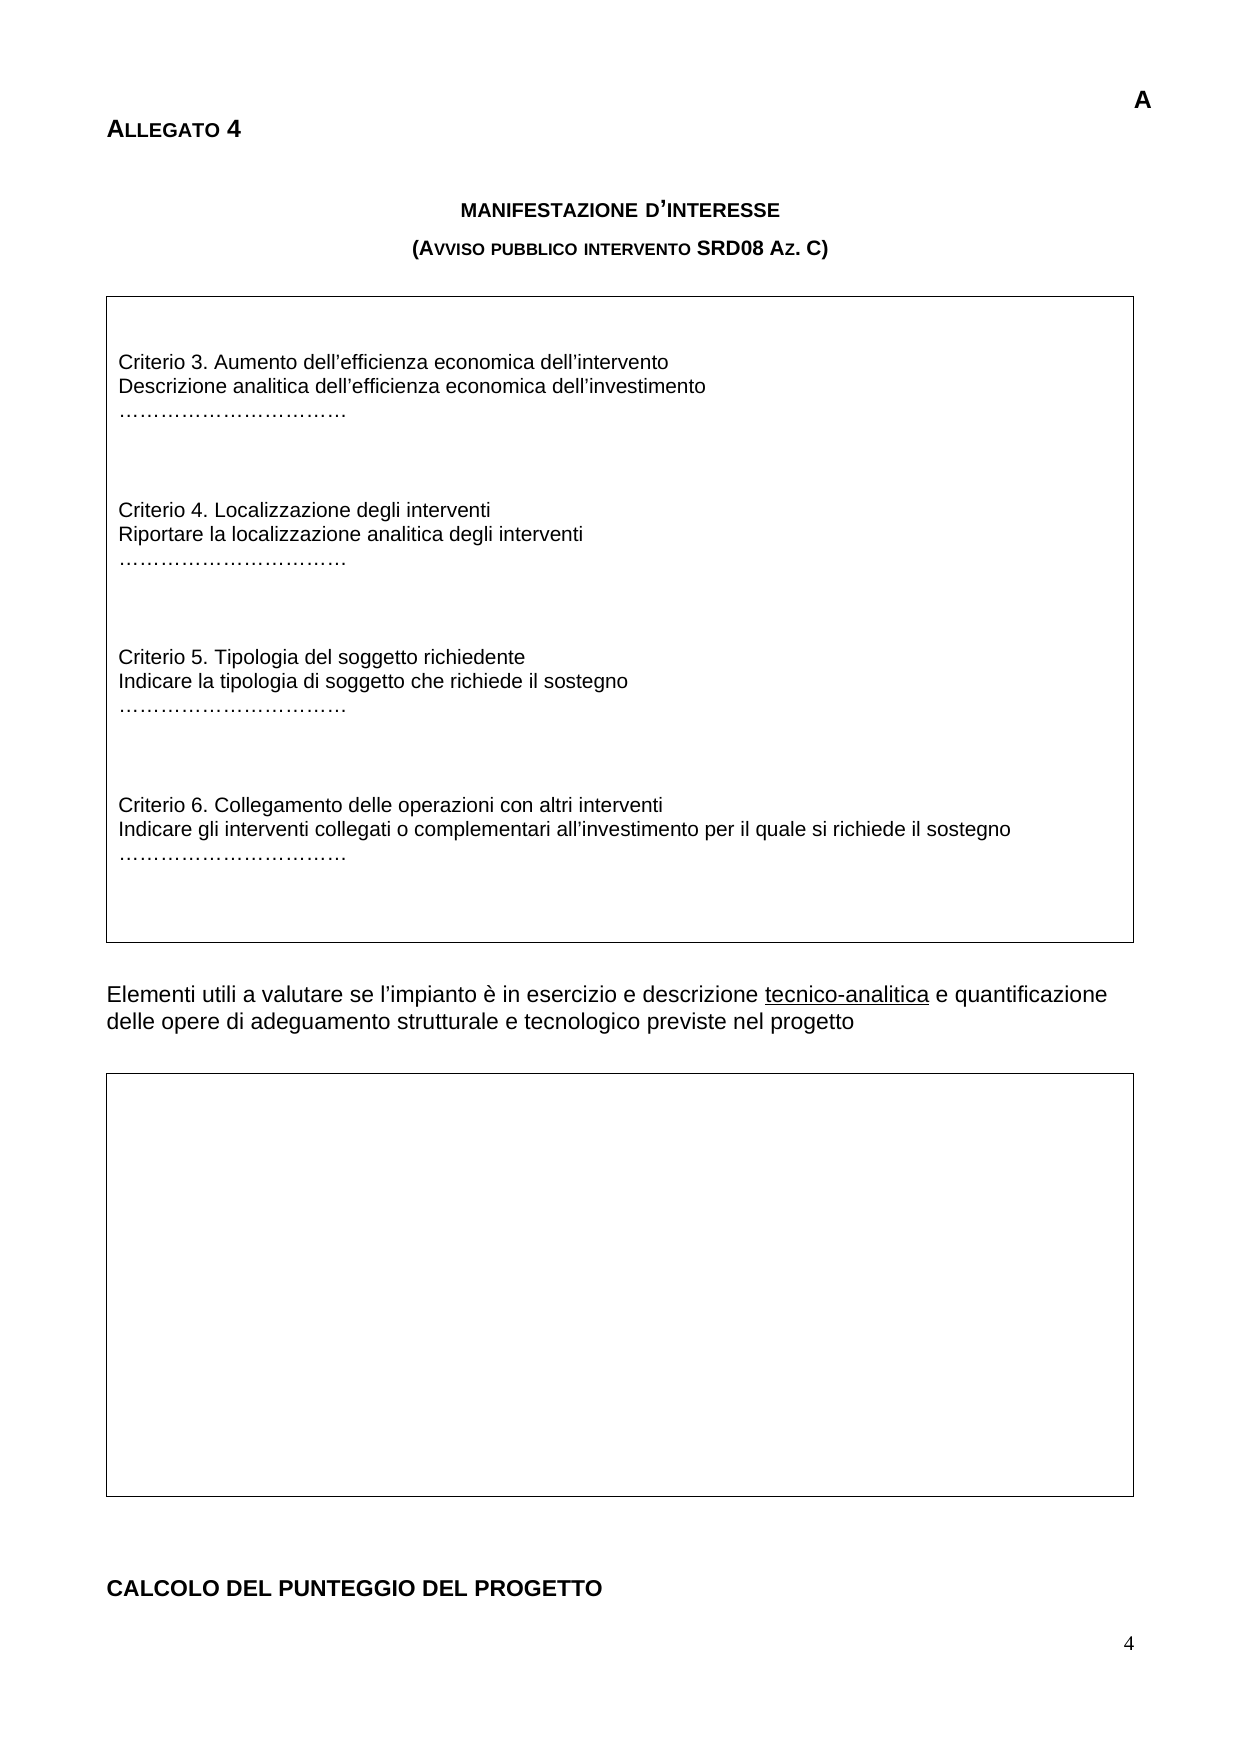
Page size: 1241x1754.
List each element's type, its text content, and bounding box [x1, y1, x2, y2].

table_header [107, 1074, 1133, 1496]
text CALCOLO DEL PUNTEGGIO DEL PROGETTO [106, 1574, 1134, 1601]
text Elementi utili a valutare se l’impianto è in esercizio e descrizione tecnico-analitica e quantificazione delle opere di adeguamento strutturale e tecnologico previste nel progetto [106, 981, 1134, 1034]
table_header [107, 297, 1133, 942]
